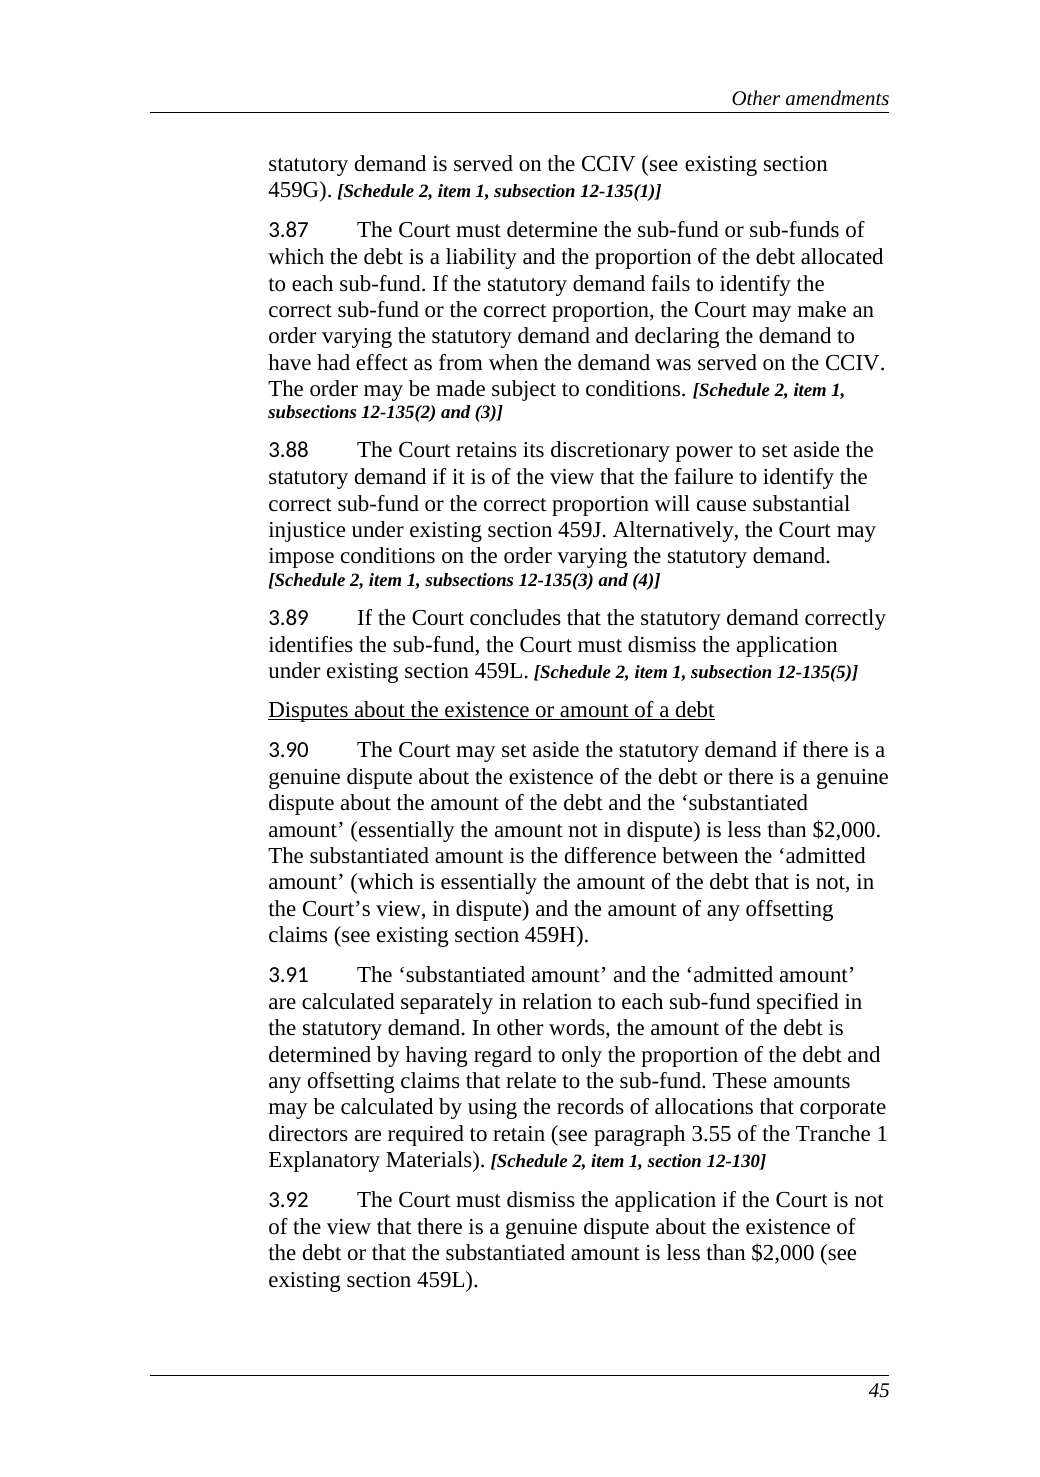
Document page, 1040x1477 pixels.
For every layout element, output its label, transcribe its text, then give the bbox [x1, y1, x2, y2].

text The ‘substantiated amount’ and the ‘admitted amount’ are calculated separately in relation to each sub-fund specified in the statutory demand. In other words, the amount of the debt is determined by having regard to only the proportion of the debt and any offsetting claims that relate to the sub-fund. These amounts may be calculated by using the records of allocations that corporate directors are required to retain (see paragraph 3.55 of the Tranche 1 Explanatory Materials). [Schedule 2, item 1, section 12-130] [268, 960, 889, 1172]
text If the Court concludes that the statutory demand correctly identifies the sub-fund, the Court must dismiss the application under existing section 459L. [Schedule 2, item 1, subsection 12-135(5)] [268, 603, 889, 684]
text The Court retains its discretionary power to set aside the statutory demand if it is of the view that the failure to identify the correct sub-fund or the correct proportion will cause substantial injustice under existing section 459J. Alternatively, the Court may impose conditions on the order varying the statutory demand. [Schedule 2, item 1, subsections 12-135(3) and (4)] [268, 435, 889, 590]
text The Court may set aside the statutory demand if there is a genuine dispute about the existence of the debt or there is a genuine dispute about the amount of the debt and the ‘substantiated amount’ (essentially the amount not in dispute) is less than $2,000. The substantiated amount is the difference between the ‘admitted amount’ (which is essentially the amount of the debt that is not, in the Court’s view, in dispute) and the amount of any offsetting claims (see existing section 459H). [268, 735, 889, 947]
subtitle Disputes about the existence or amount of a debt [268, 696, 889, 722]
text The Court must determine the sub-fund or sub-funds of which the debt is a liability and the proportion of the debt allocated to each sub-fund. If the statutory demand fails to identify the correct sub-fund or the correct proportion, the Court may make an order varying the statutory demand and declaring the demand to have had effect as from when the demand was served on the CCIV. The order may be made subject to conditions. [Schedule 2, item 1, subsections 12-135(2) and (3)] [268, 215, 889, 423]
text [268, 150, 889, 203]
text The Court must dismiss the application if the Court is not of the view that there is a genuine dispute about the existence of the debt or that the substantiated amount is less than $2,000 (see existing section 459L). [268, 1185, 889, 1292]
